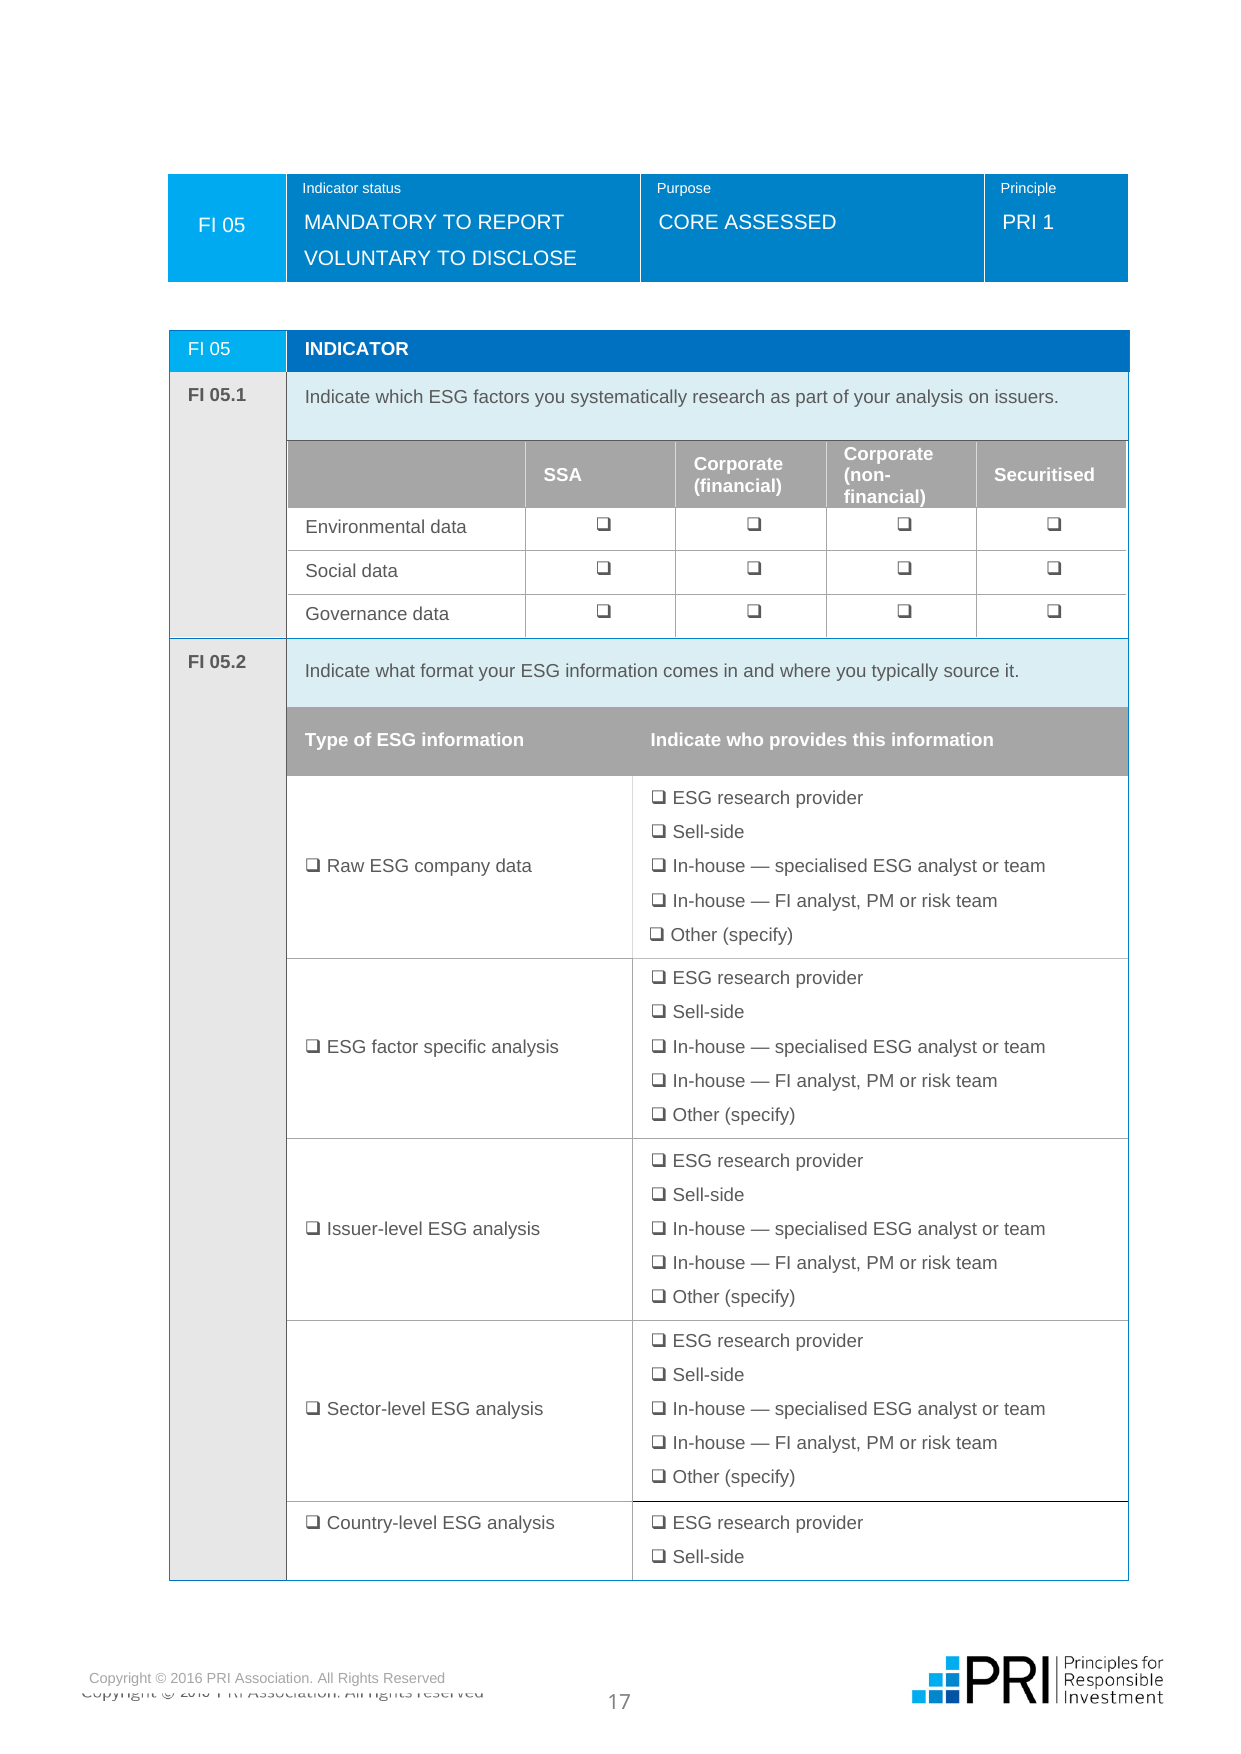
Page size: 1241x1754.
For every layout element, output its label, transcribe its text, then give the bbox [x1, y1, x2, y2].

table_cell [676, 551, 826, 594]
table_cell Indicate which ESG factors you systematically research as part of your analysis on issuers. [287, 372, 1128, 440]
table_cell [287, 1502, 632, 1580]
table_cell [526, 551, 675, 594]
table_cell FI 05.1 [170, 372, 286, 637]
table_cell ESG factor specific analysis [287, 959, 632, 1138]
table_cell Raw ESG company data [287, 777, 632, 958]
table_header FI 05 [168, 174, 286, 282]
table_cell Indicate who provides this information [632, 707, 1128, 776]
picture [0, 1560, 1241, 1754]
table_cell [827, 508, 976, 550]
table_cell ESG research provider Sell-side In-house — specialised ESG analyst or team In-house — FI analyst, PM or risk team Other (specify) [633, 776, 1128, 958]
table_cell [633, 1502, 1128, 1580]
table_cell Indicate what format your ESG information comes in and where you typically source it. [287, 639, 1128, 707]
table_cell [977, 441, 1128, 637]
table_header Purpose CORE ASSESSED [641, 174, 984, 282]
table_cell [287, 508, 525, 550]
table_cell ESG research provider Sell-side In-house — specialised ESG analyst or team In-house — FI analyst, PM or risk team Other (specify) [633, 1139, 1128, 1320]
table_cell ESG research provider Sell-side In-house — specialised ESG analyst or team In-house — FI analyst, PM or risk team Other (specify) [633, 959, 1128, 1138]
table_cell Sector-level ESG analysis [287, 1321, 632, 1501]
table_cell [526, 595, 675, 637]
table_header FI 05 [170, 331, 286, 372]
table_cell [827, 595, 976, 637]
table_cell [526, 508, 675, 550]
table_cell Type of ESG information [287, 707, 632, 776]
table_cell [170, 707, 286, 1580]
table_cell ESG research provider Sell-side In-house — specialised ESG analyst or team In-house — FI analyst, PM or risk team Other (specify) [633, 1321, 1128, 1501]
table_cell [827, 551, 976, 594]
table_cell [287, 595, 525, 637]
table_cell [676, 595, 826, 637]
table_header Indicator status MANDATORY TO REPORT VOLUNTARY TO DISCLOSE [287, 174, 640, 282]
table_cell FI 05.2 [170, 639, 286, 707]
table_cell [676, 508, 826, 550]
table_header Principle PRI 1 [985, 174, 1128, 282]
table_cell [287, 551, 525, 594]
table_cell Issuer-level ESG analysis [287, 1139, 632, 1320]
table_header INDICATOR [287, 331, 1129, 372]
